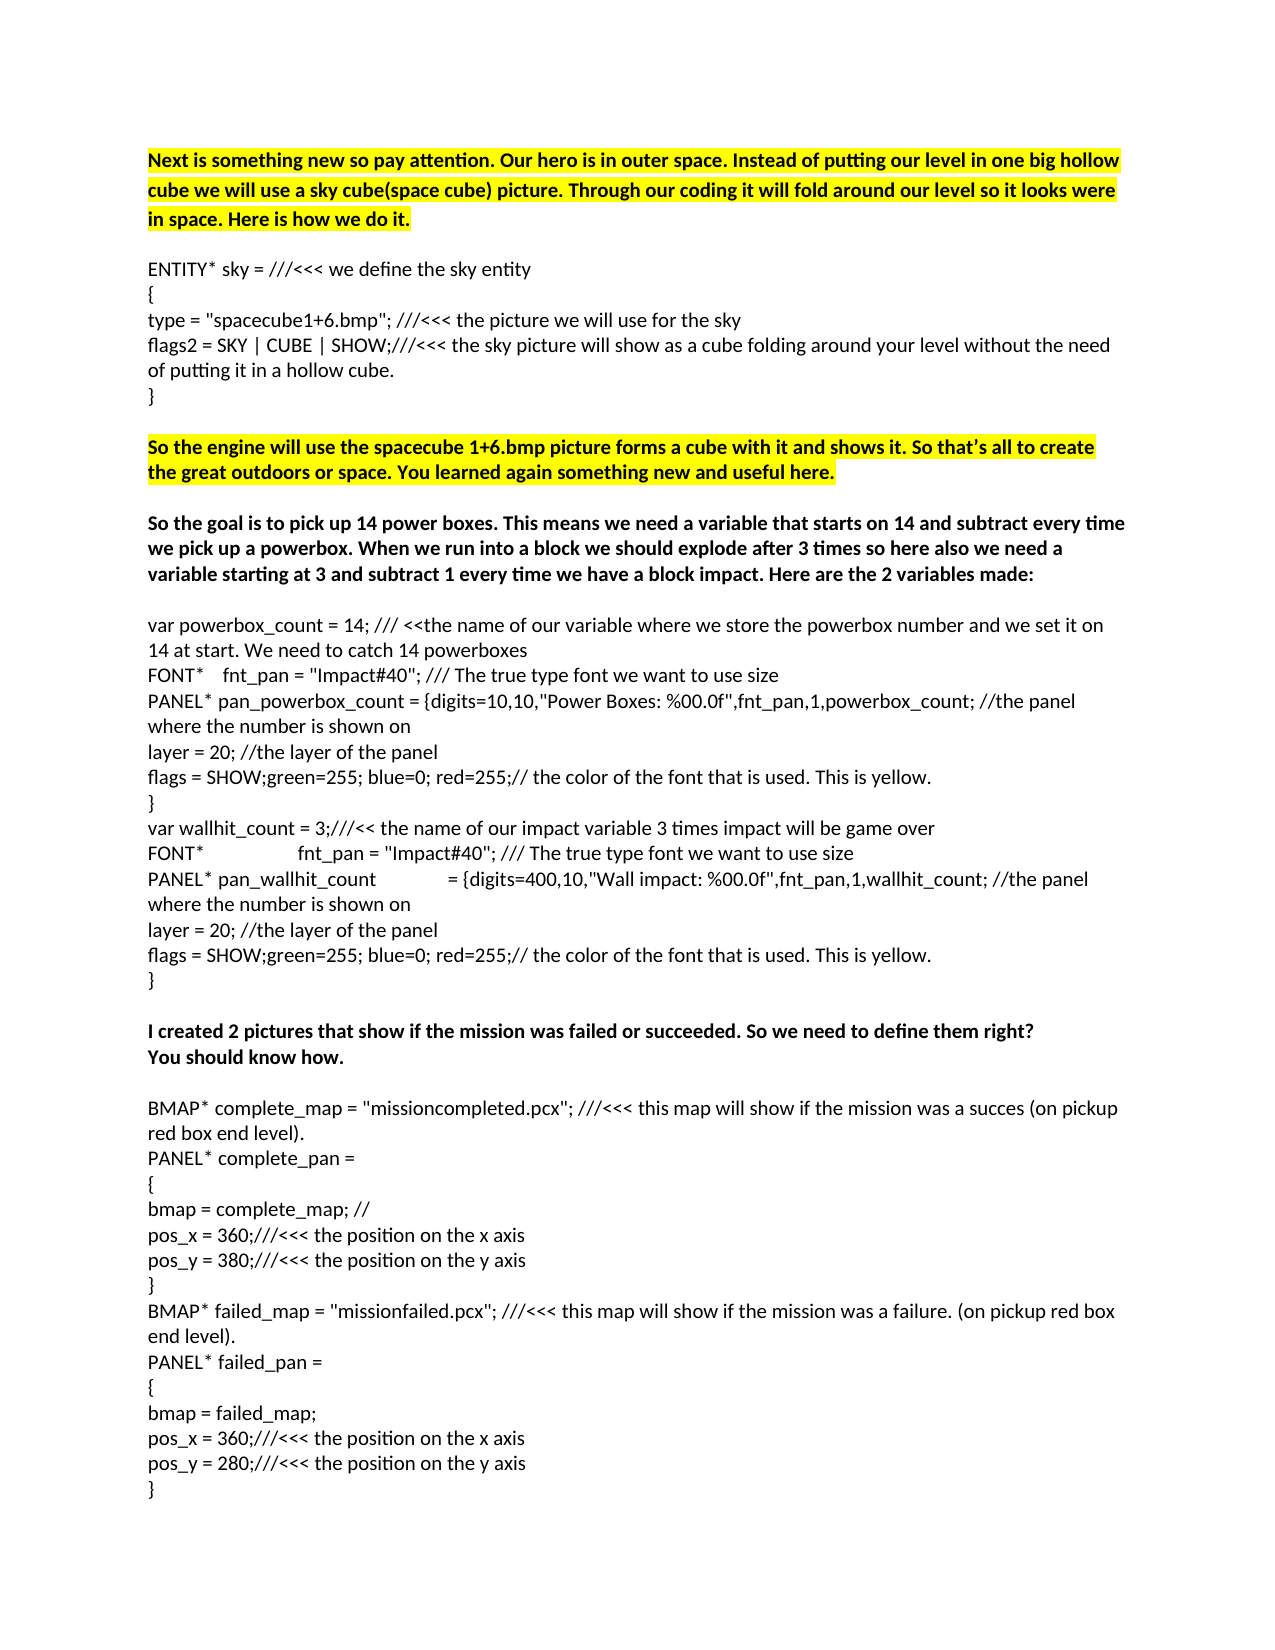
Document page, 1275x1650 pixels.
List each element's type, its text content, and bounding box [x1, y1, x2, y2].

text flags = SHOW;green=255; blue=0; red=255;// the color of the font that is used. This is yellow. [148, 942, 1127, 968]
text pos_x = 360;///<<< the position on the x axis [148, 1222, 1127, 1247]
text So the goal is to pick up 14 power boxes. This means we need a variable that starts on 14 and subtract every time we pick up a powerbox. When we run into a block we should explode after 3 times so here also we need a variable starting at 3 and subtract 1 every time we have a block impact. Here are the 2 variables made: [148, 510, 1127, 586]
text { [148, 1171, 1127, 1196]
text layer = 20; //the layer of the panel [148, 739, 1127, 764]
text } [148, 383, 1127, 408]
text PANEL* failed_pan = [148, 1349, 1127, 1374]
text I created 2 pictures that show if the mission was failed or succeeded. So we need to define them right? [148, 1018, 1127, 1044]
text } [148, 1476, 1127, 1501]
text var wallhit_count = 3;///<< the name of our impact variable 3 times impact will be game over [148, 815, 1127, 841]
text ENTITY* sky = ///<<< we define the sky entity [148, 256, 1127, 281]
text Next is something new so pay attention. Our hero is in outer space. Instead of putting our level in one big hollow cube we will use a sky cube(space cube) picture. Through our coding it will fold around our level so it looks were in space. Here is how we do it. [148, 148, 1127, 231]
text bmap = failed_map; [148, 1400, 1127, 1425]
text { [148, 1374, 1127, 1400]
text PANEL* complete_pan = [148, 1146, 1127, 1171]
text PANEL* pan_wallhit_count = {digits=400,10,"Wall impact: %00.0f",fnt_pan,1,wallhit_count; //the panel where the number is shown on [148, 866, 1127, 917]
text { [148, 281, 1127, 307]
text You should know how. [148, 1044, 1127, 1069]
text } [148, 1273, 1127, 1298]
text FONT* fnt_pan = "Impact#40"; /// The true type font we want to use size [148, 841, 1127, 866]
text } [148, 790, 1127, 815]
text bmap = complete_map; // [148, 1196, 1127, 1222]
text flags2 = SKY | CUBE | SHOW;///<<< the sky picture will show as a cube folding around your level without the need of putting it in a hollow cube. [148, 332, 1127, 383]
text var powerbox_count = 14; /// <<the name of our variable where we store the powerbox number and we set it on 14 at start. We need to catch 14 powerboxes [148, 612, 1127, 663]
text pos_y = 380;///<<< the position on the y axis [148, 1247, 1127, 1273]
text PANEL* pan_powerbox_count = {digits=10,10,"Power Boxes: %00.0f",fnt_pan,1,powerbox_count; //the panel where the number is shown on [148, 688, 1127, 739]
text } [148, 968, 1127, 993]
text FONT* fnt_pan = "Impact#40"; /// The true type font we want to use size [148, 663, 1127, 688]
text pos_y = 280;///<<< the position on the y axis [148, 1451, 1127, 1476]
text pos_x = 360;///<<< the position on the x axis [148, 1425, 1127, 1451]
text So the engine will use the spacecube 1+6.bmp picture forms a cube with it and shows it. So that’s all to create the great outdoors or space. You learned again something new and useful here. [836, 434, 1127, 485]
text flags = SHOW;green=255; blue=0; red=255;// the color of the font that is used. This is yellow. [148, 764, 1127, 790]
text BMAP* complete_map = "missioncompleted.pcx"; ///<<< this map will show if the mission was a succes (on pickup red box end level). [148, 1095, 1127, 1146]
text BMAP* failed_map = "missionfailed.pcx"; ///<<< this map will show if the mission was a failure. (on pickup red box end level). [148, 1298, 1127, 1349]
text layer = 20; //the layer of the panel [148, 917, 1127, 942]
text type = "spacecube1+6.bmp"; ///<<< the picture we will use for the sky [148, 307, 1127, 332]
